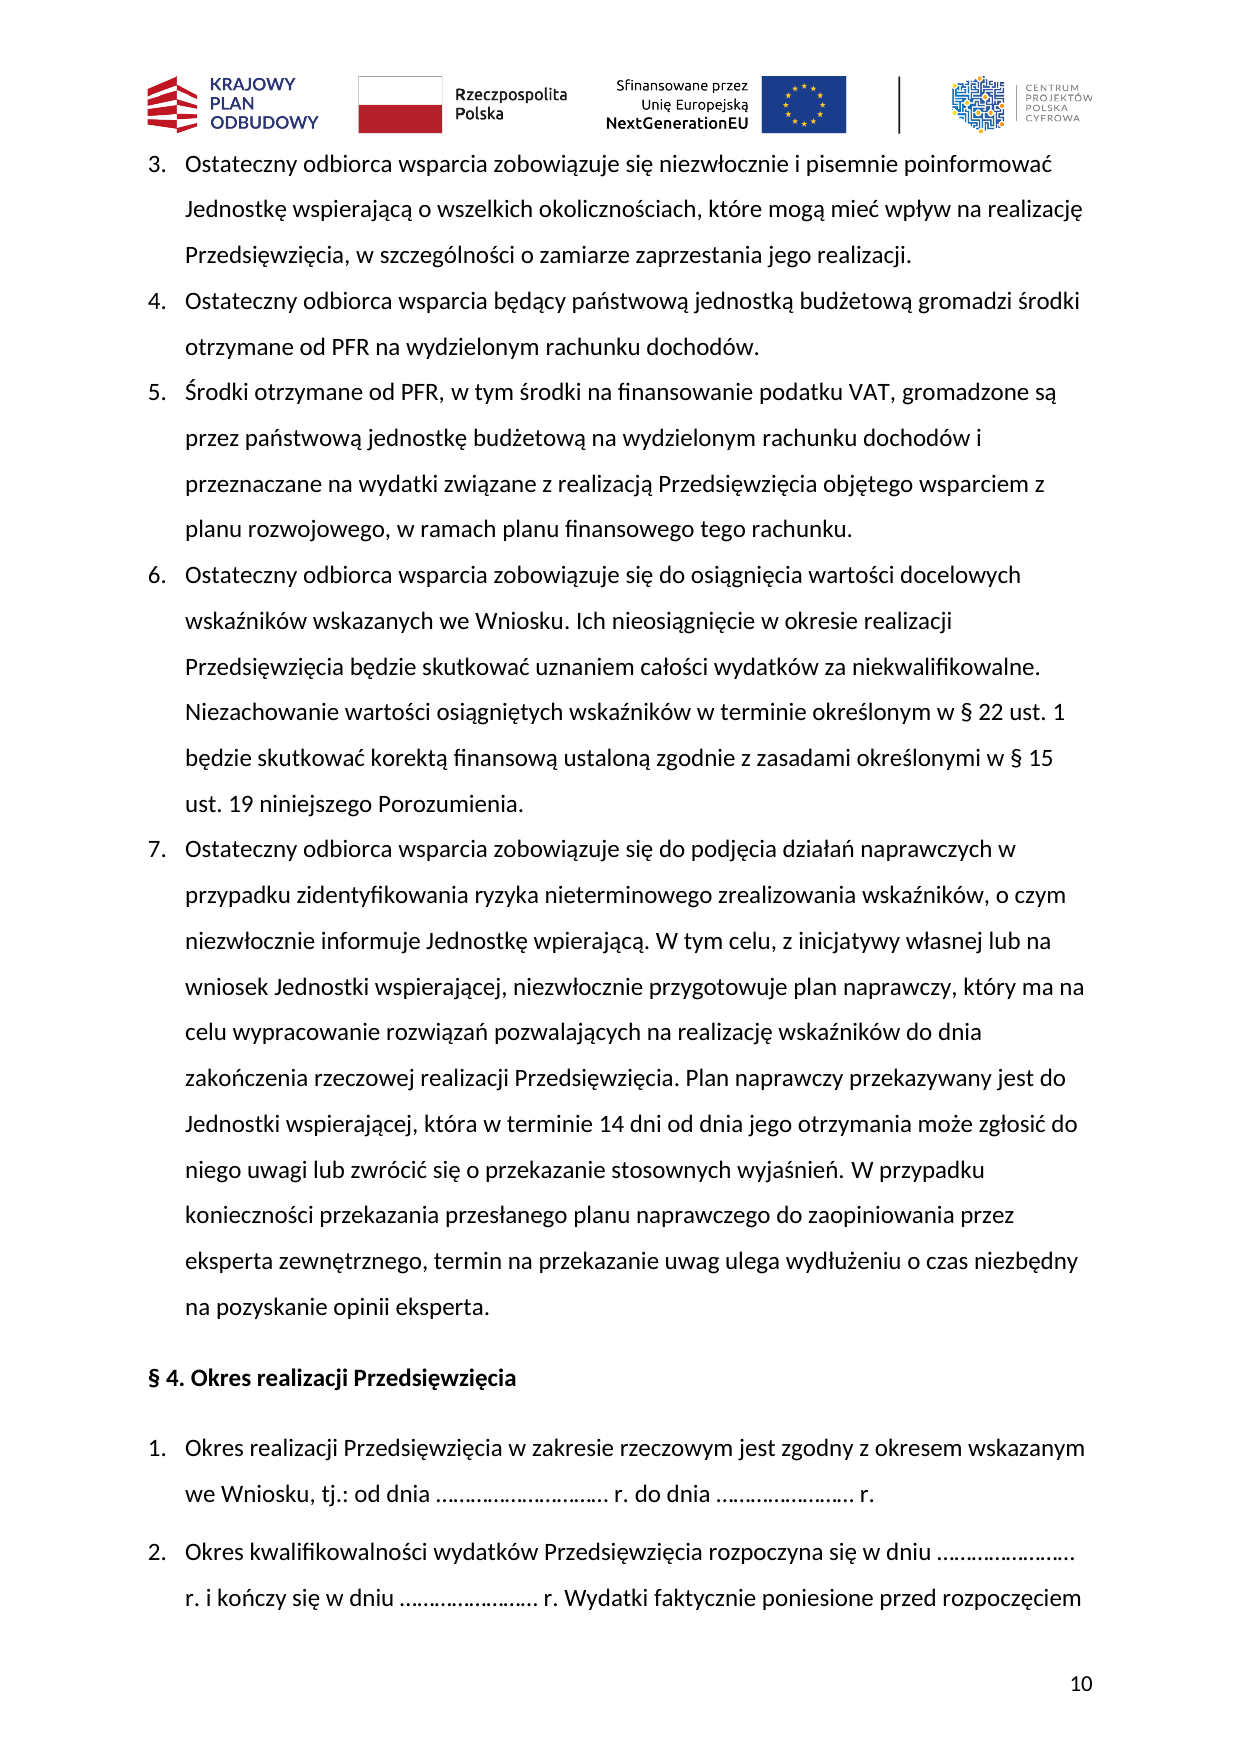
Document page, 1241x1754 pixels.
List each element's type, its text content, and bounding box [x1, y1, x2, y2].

list Ostateczny odbiorca wsparcia zobowiązuje się niezwłocznie i pisemnie poinformować Jednostkę wspierającą o wszelkich okolicznościach, które mogą mieć wpływ na realizację Przedsięwzięcia, w szczególności o zamiarze zaprzestania jego realizacji. [148, 148, 1092, 270]
list Ostateczny odbiorca wsparcia zobowiązuje się do osiągnięcia wartości docelowych wskaźników wskazanych we Wniosku. Ich nieosiągnięcie w okresie realizacji Przedsięwzięcia będzie skutkować uznaniem całości wydatków za niekwalifikowalne. Niezachowanie wartości osiągniętych wskaźników w terminie określonym w § 22 ust. 1 będzie skutkować korektą finansową ustaloną zgodnie z zasadami określonymi w § 15 ust. 19 niniejszego Porozumienia. [148, 559, 1092, 818]
picture [147, 76, 1093, 134]
subtitle § 4. Okres realizacji Przedsięwzięcia [148, 1362, 1092, 1392]
list Ostateczny odbiorca wsparcia zobowiązuje się do podjęcia działań naprawczych w przypadku zidentyfikowania ryzyka nieterminowego zrealizowania wskaźników, o czym niezwłocznie informuje Jednostkę wpierającą. W tym celu, z inicjatywy własnej lub na wniosek Jednostki wspierającej, niezwłocznie przygotowuje plan naprawczy, który ma na celu wypracowanie rozwiązań pozwalających na realizację wskaźników do dnia zakończenia rzeczowej realizacji Przedsięwzięcia. Plan naprawczy przekazywany jest do Jednostki wspierającej, która w terminie 14 dni od dnia jego otrzymania może zgłosić do niego uwagi lub zwrócić się o przekazanie stosownych wyjaśnień. W przypadku konieczności przekazania przesłanego planu naprawczego do zaopiniowania przez eksperta zewnętrznego, termin na przekazanie uwag ulega wydłużeniu o czas niezbędny na pozyskanie opinii eksperta. [148, 834, 1092, 1321]
list Ostateczny odbiorca wsparcia będący państwową jednostką budżetową gromadzi środki otrzymane od PFR na wydzielonym rachunku dochodów. [148, 285, 1092, 361]
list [148, 1536, 1092, 1613]
list Okres realizacji Przedsięwzięcia w zakresie rzeczowym jest zgodny z okresem wskazanym we Wniosku, tj.: od dnia ………………………… r. do dnia …………………… r. [148, 1432, 1092, 1509]
list Środki otrzymane od PFR, w tym środki na finansowanie podatku VAT, gromadzone są przez państwową jednostkę budżetową na wydzielonym rachunku dochodów i przeznaczane na wydatki związane z realizacją Przedsięwzięcia objętego wsparciem z planu rozwojowego, w ramach planu finansowego tego rachunku. [148, 376, 1092, 544]
